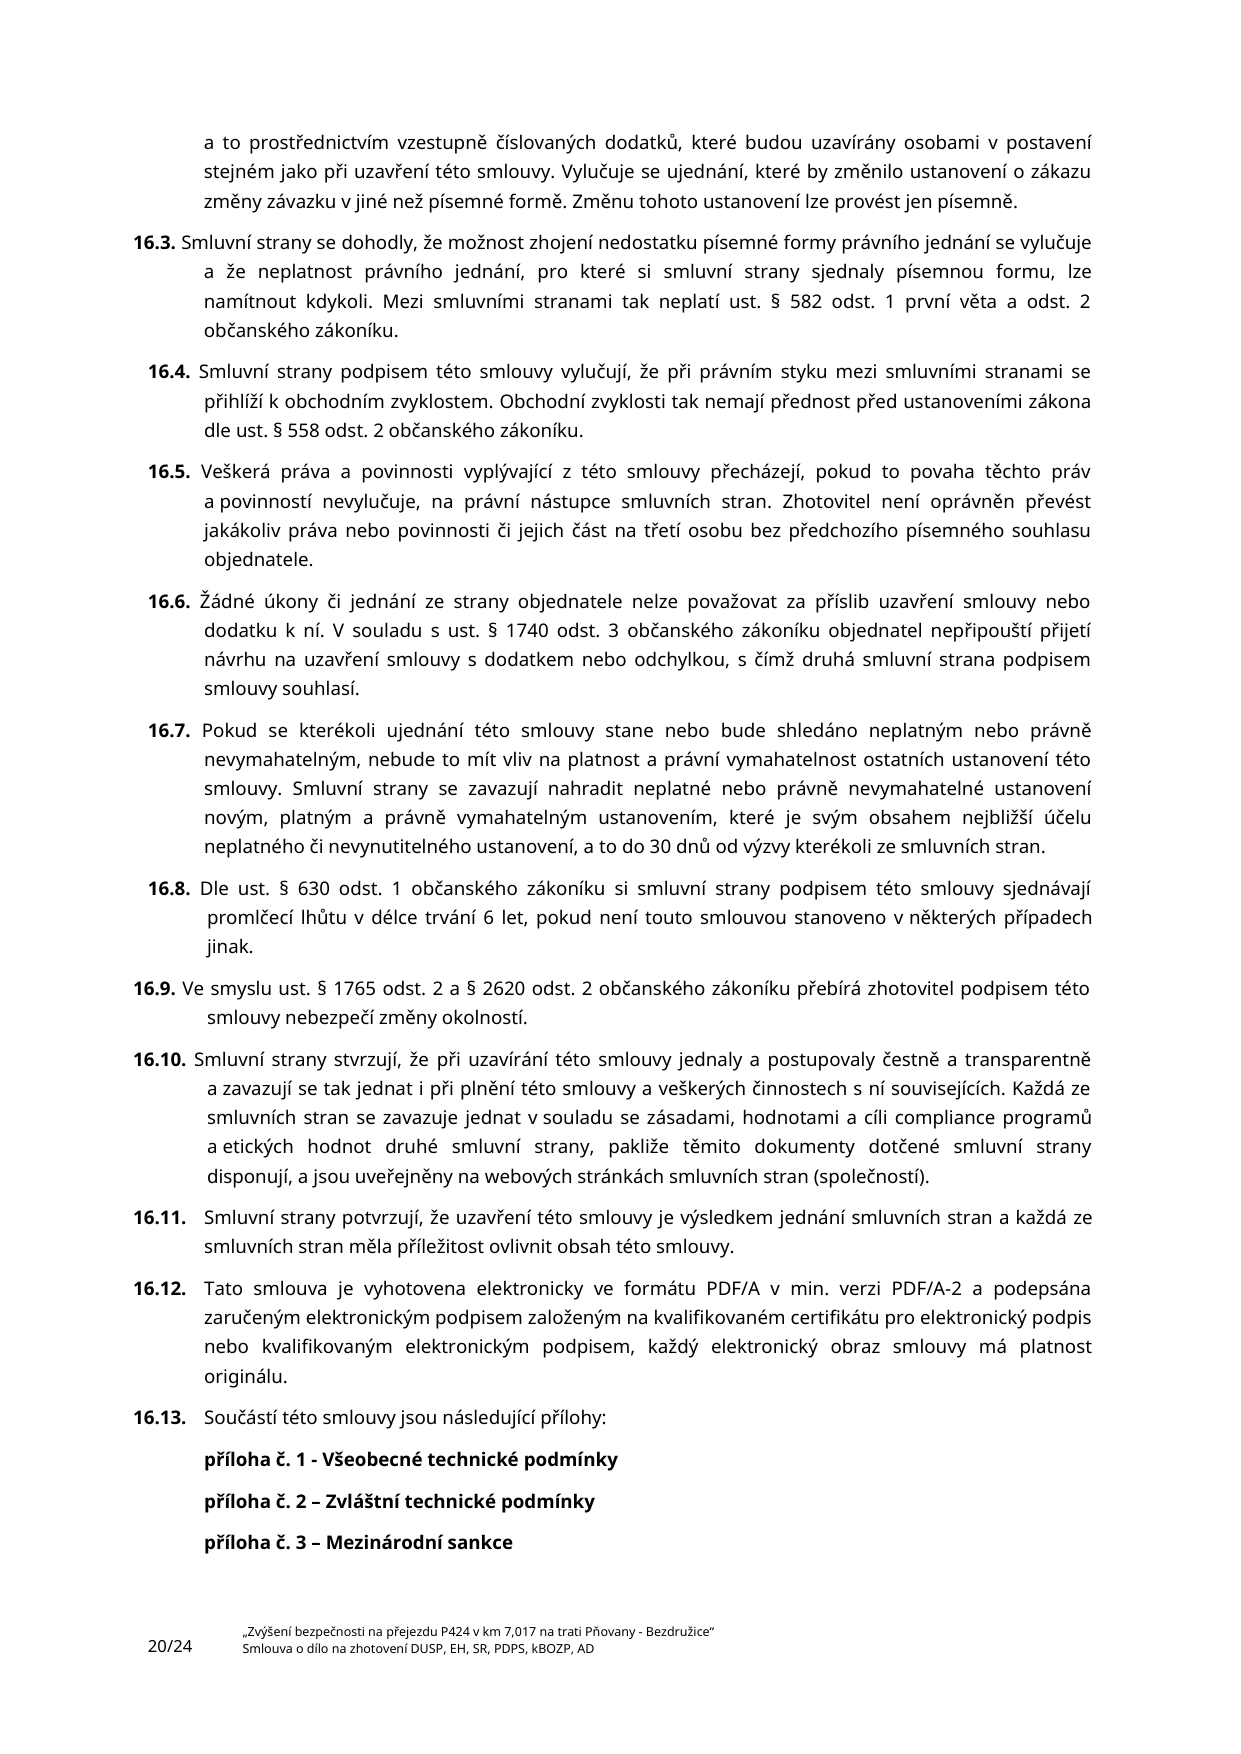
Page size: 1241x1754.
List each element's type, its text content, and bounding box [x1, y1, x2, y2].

text 16.9. Ve smyslu ust. § 1765 odst. 2 a § 2620 odst. 2 občanského zákoníku přebírá zhotovitel podpisem této smlouvy nebezpečí změny okolností. [133, 972, 1092, 1031]
text 16.3. Smluvní strany se dohodly, že možnost zhojení nedostatku písemné formy právního jednání se vylučuje a že neplatnost právního jednání, pro které si smluvní strany sjednaly písemnou formu, lze namítnout kdykoli. Mezi smluvními stranami tak neplatí ust. § 582 odst. 1 první věta a odst. 2 občanského zákoníku. [133, 226, 1092, 343]
text příloha č. 1 - Všeobecné technické podmínky [148, 1443, 1092, 1472]
text 16.12. Tato smlouva je vyhotovena elektronicky ve formátu PDF/A v min. verzi PDF/A-2 a podepsána zaručeným elektronickým podpisem založeným na kvalifikovaném certifikátu pro elektronický podpis nebo kvalifikovaným elektronickým podpisem, každý elektronický obraz smlouvy má platnost originálu. [133, 1272, 1092, 1389]
text 16.7. Pokud se kterékoli ujednání této smlouvy stane nebo bude shledáno neplatným nebo právně nevymahatelným, nebude to mít vliv na platnost a právní vymahatelnost ostatních ustanovení této smlouvy. Smluvní strany se zavazují nahradit neplatné nebo právně nevymahatelné ustanovení novým, platným a právně vymahatelným ustanovením, které je svým obsahem nejbližší účelu neplatného či nevynutitelného ustanovení, a to do 30 dnů od výzvy kterékoli ze smluvních stran. [148, 714, 1092, 860]
text 16.6. Žádné úkony či jednání ze strany objednatele nelze považovat za příslib uzavření smlouvy nebo dodatku k ní. V souladu s ust. § 1740 odst. 3 občanského zákoníku objednatel nepřipouští přijetí návrhu na uzavření smlouvy s dodatkem nebo odchylkou, s čímž druhá smluvní strana podpisem smlouvy souhlasí. [148, 585, 1092, 701]
text 16.10. Smluvní strany stvrzují, že při uzavírání této smlouvy jednaly a postupovaly čestně a transparentně a zavazují se tak jednat i při plnění této smlouvy a veškerých činnostech s ní souvisejících. Každá ze smluvních stran se zavazuje jednat v souladu se zásadami, hodnotami a cíli compliance programů a etických hodnot druhé smluvní strany, pakliže těmito dokumenty dotčené smluvní strany disponují, a jsou uveřejněny na webových stránkách smluvních stran (společností). [133, 1043, 1092, 1189]
text 16.5. Veškerá práva a povinnosti vyplývající z této smlouvy přecházejí, pokud to povaha těchto práv a povinností nevylučuje, na právní nástupce smluvních stran. Zhotovitel není oprávněn převést jakákoliv práva nebo povinnosti či jejich část na třetí osobu bez předchozího písemného souhlasu objednatele. [148, 456, 1092, 572]
text příloha č. 3 – Mezinárodní sankce [204, 1526, 1092, 1556]
text 16.11. Smluvní strany potvrzují, že uzavření této smlouvy je výsledkem jednání smluvních stran a každá ze smluvních stran měla příležitost ovlivnit obsah této smlouvy. [133, 1201, 1092, 1260]
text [133, 126, 1092, 214]
text 16.13. Součástí této smlouvy jsou následující přílohy: [133, 1401, 1092, 1431]
text 16.4. Smluvní strany podpisem této smlouvy vylučují, že při právním styku mezi smluvními stranami se přihlíží k obchodním zvyklostem. Obchodní zvyklosti tak nemají přednost před ustanoveními zákona dle ust. § 558 odst. 2 občanského zákoníku. [148, 356, 1092, 443]
text 16.8. Dle ust. § 630 odst. 1 občanského zákoníku si smluvní strany podpisem této smlouvy sjednávají promlčecí lhůtu v délce trvání 6 let, pokud není touto smlouvou stanoveno v některých případech jinak. [148, 872, 1092, 960]
text příloha č. 2 – Zvláštní technické podmínky [204, 1485, 1092, 1514]
